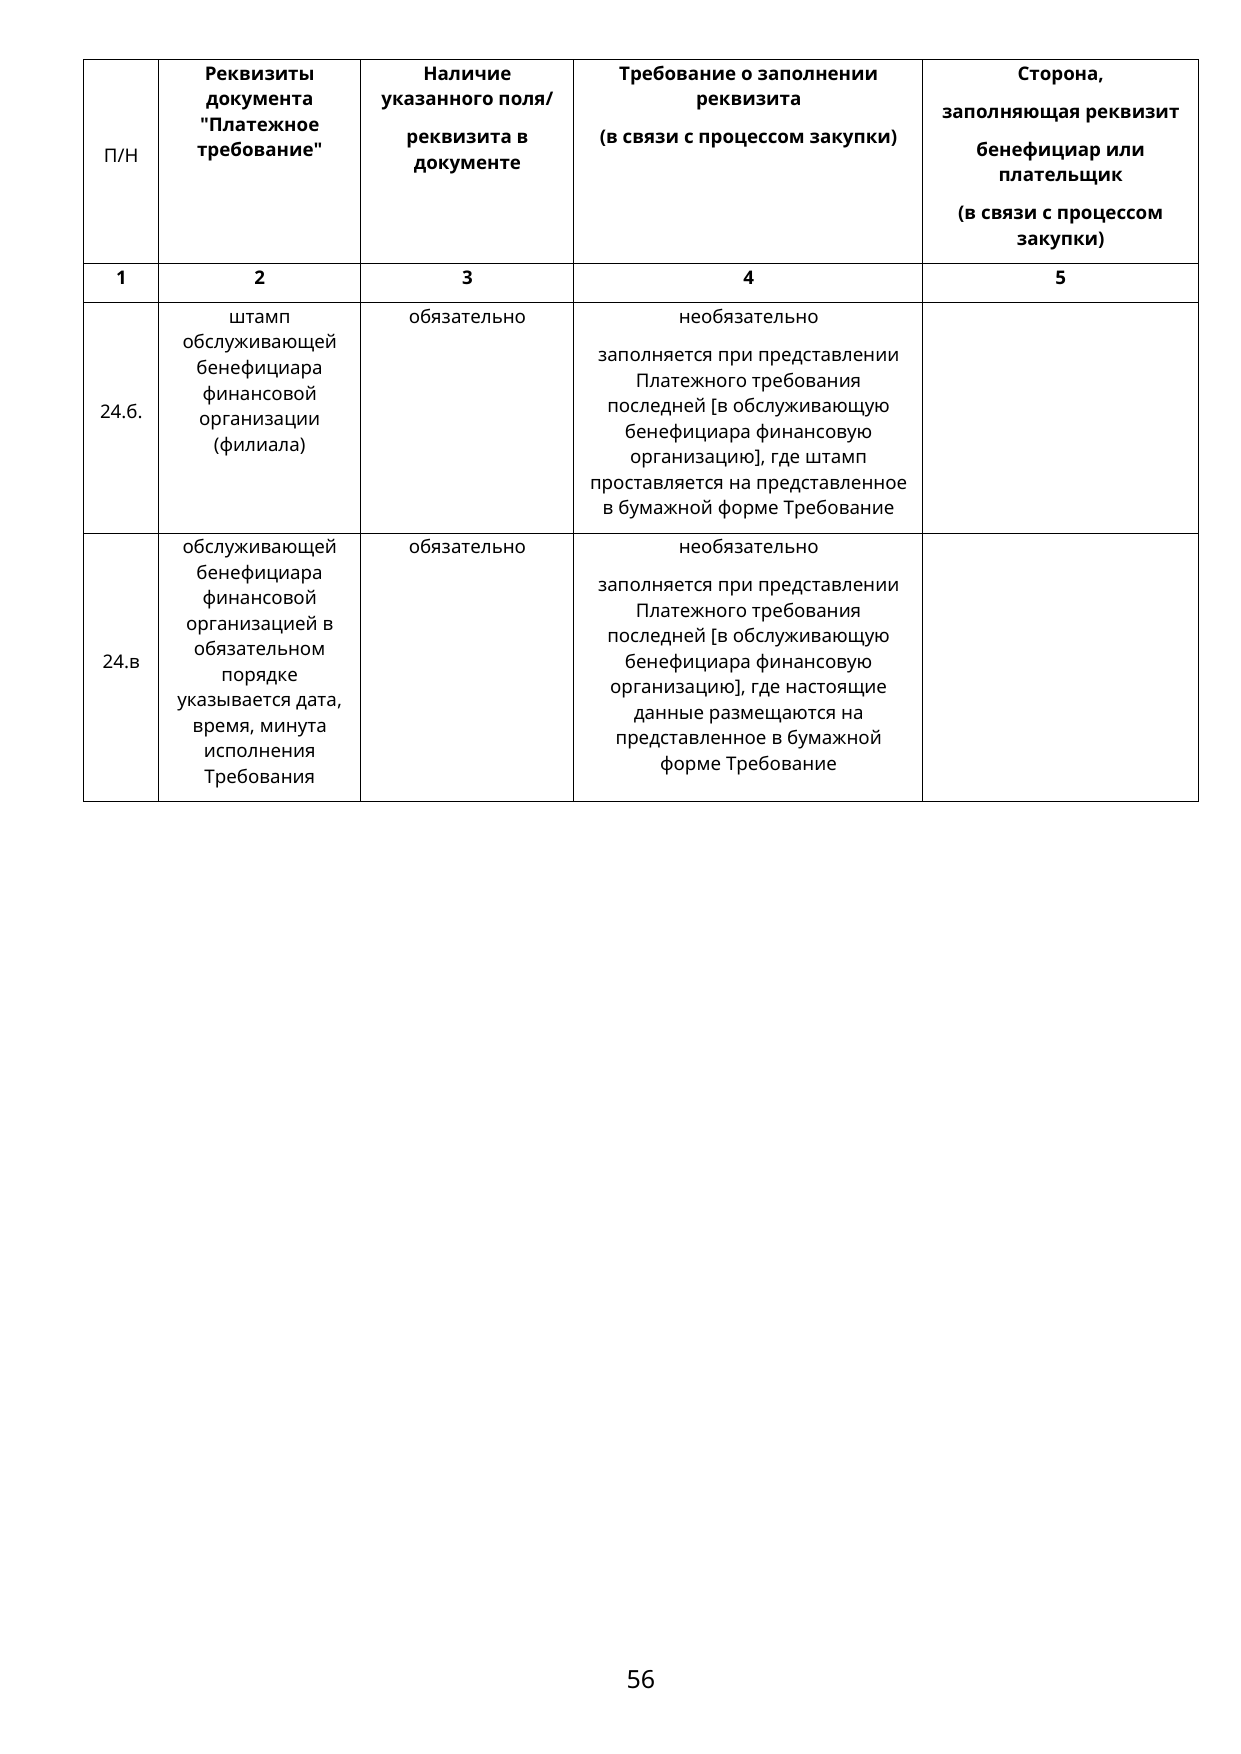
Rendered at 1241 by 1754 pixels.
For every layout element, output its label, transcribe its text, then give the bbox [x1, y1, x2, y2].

table_cell 1 [84, 264, 158, 302]
table_cell [923, 534, 1198, 801]
table_header Требование о заполнении реквизита (в связи с процессом закупки) [574, 60, 922, 263]
table_cell [923, 303, 1198, 532]
table_cell 2 [159, 264, 360, 302]
table_cell 24.в [84, 534, 158, 801]
table_cell обязательно [361, 534, 573, 801]
table_header Реквизиты документа "Платежное требование" [159, 60, 360, 263]
table_cell обязательно [361, 303, 573, 532]
table_cell необязательно заполняется при представлении Платежного требования последней [в обслуживающую бенефициара финансовую организацию], где штамп проставляется на представленное в бумажной форме Требование [574, 303, 922, 532]
table_cell 4 [574, 264, 922, 302]
table_cell штамп обслуживающей бенефициара финансовой организации (филиала) [159, 303, 360, 532]
table_cell 5 [923, 264, 1198, 302]
table_header Наличие указанного поля/ реквизита в документе [361, 60, 573, 263]
table_cell необязательно заполняется при представлении Платежного требования последней [в обслуживающую бенефициара финансовую организацию], где настоящие данные размещаются на представленное в бумажной форме Требование [574, 534, 922, 801]
table_cell 3 [361, 264, 573, 302]
table_header Сторона, заполняющая реквизит бенефициар или плательщик (в связи с процессом закупки) [923, 60, 1198, 263]
table_cell обслуживающей бенефициара финансовой организацией в обязательном порядке указывается дата, время, минута исполнения Требования [159, 534, 360, 801]
table_header П/Н [84, 60, 158, 263]
table_cell 24.б. [84, 303, 158, 532]
